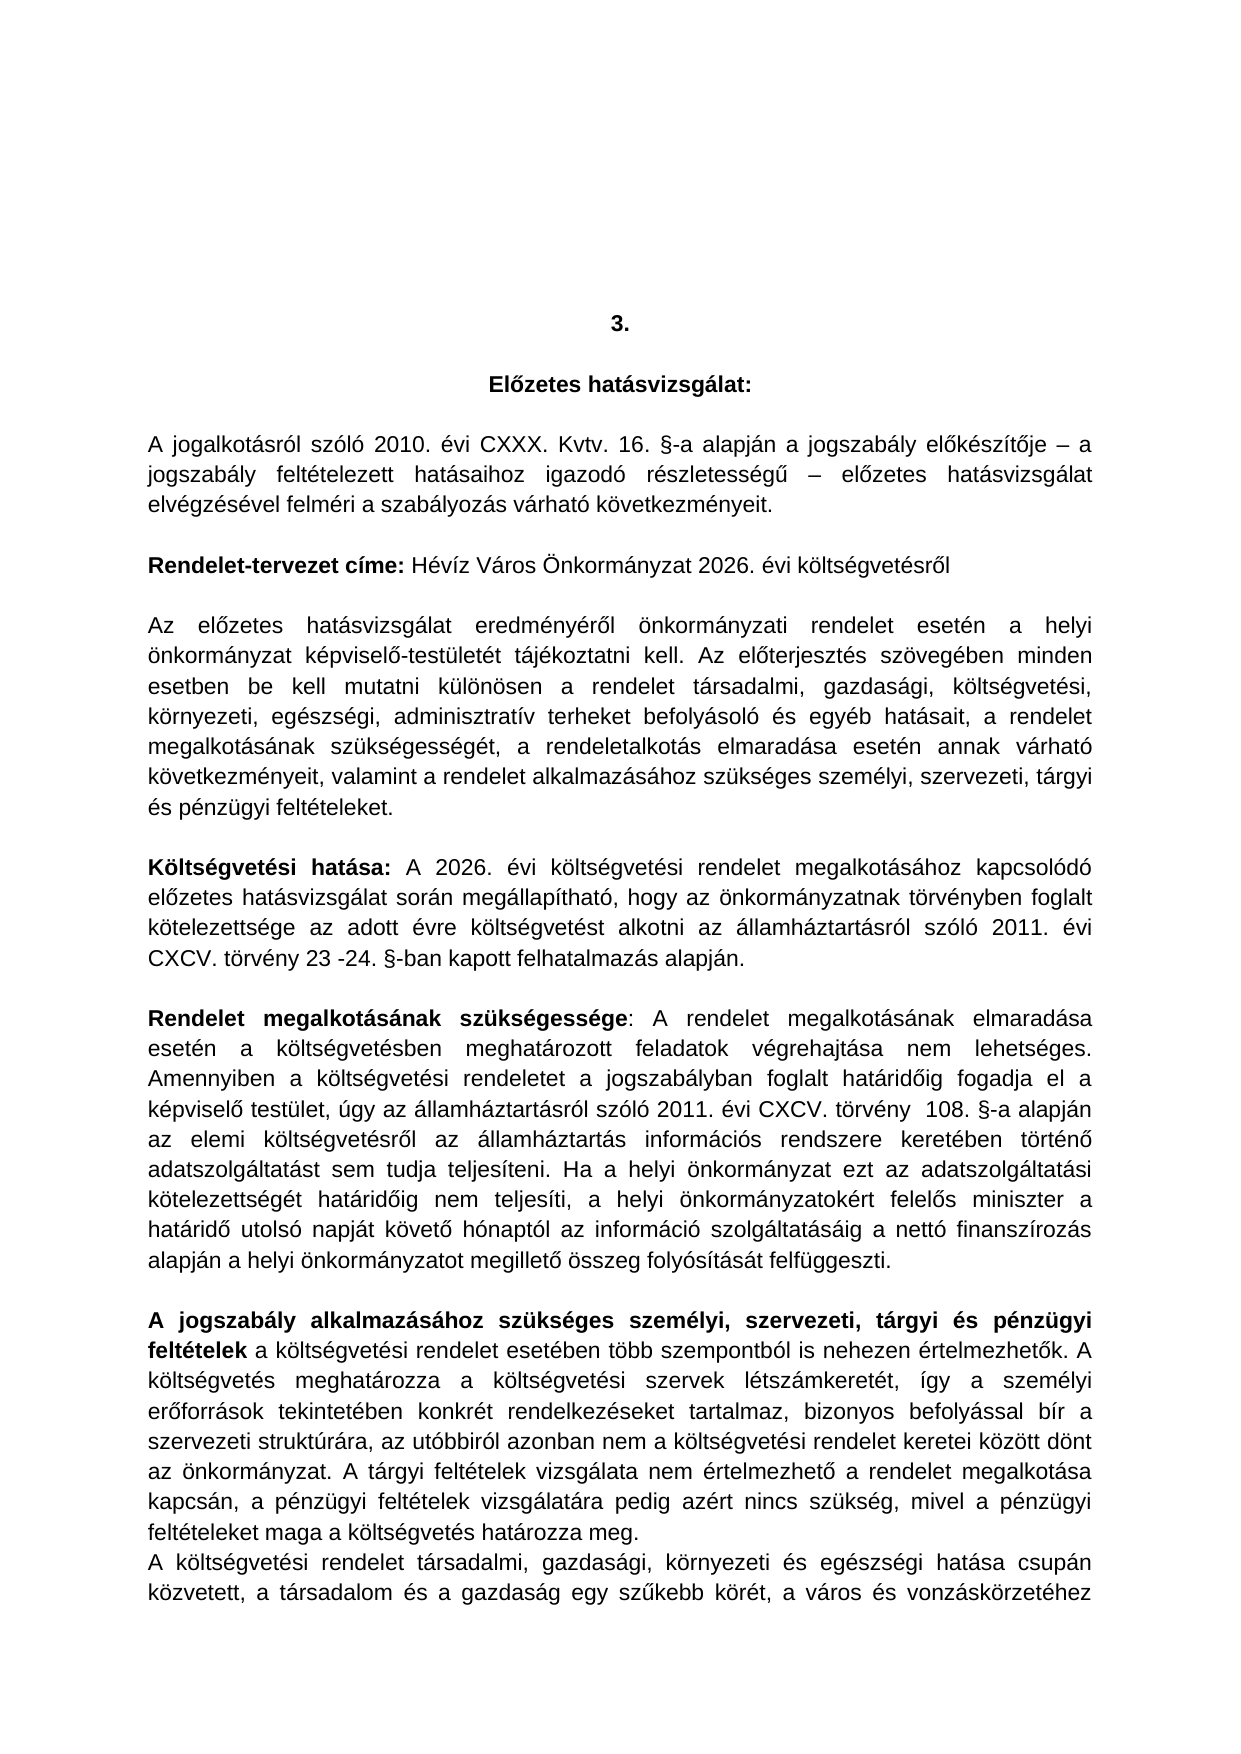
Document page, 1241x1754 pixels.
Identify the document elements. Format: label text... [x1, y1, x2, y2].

text Költségvetési hatása: A 2026. évi költségvetési rendelet megalkotásához kapcsolódó előzetes hatásvizsgálat során megállapítható, hogy az önkormányzatnak törvényben foglalt kötelezettsége az adott évre költségvetést alkotni az államháztartásról szóló 2011. évi CXCV. törvény 23 -24. §-ban kapott felhatalmazás alapján. [148, 854, 1093, 971]
text Előzetes hatásvizsgálat: [148, 371, 1093, 397]
text A jogalkotásról szóló 2010. évi CXXX. Kvtv. 16. §-a alapján a jogszabály előkészítője – a jogszabály feltételezett hatásaihoz igazodó részletességű – előzetes hatásvizsgálat elvégzésével felméri a szabályozás várható következményeit. [148, 431, 1093, 518]
text A jogszabály alkalmazásához szükséges személyi, szervezeti, tárgyi és pénzügyi feltételek a költségvetési rendelet esetében több szempontból is nehezen értelmezhetők. A költségvetés meghatározza a költségvetési szervek létszámkeretét, így a személyi erőforrások tekintetében konkrét rendelkezéseket tartalmaz, bizonyos befolyással bír a szervezeti struktúrára, az utóbbiról azonban nem a költségvetési rendelet keretei között dönt az önkormányzat. A tárgyi feltételek vizsgálata nem értelmezhető a rendelet megalkotása kapcsán, a pénzügyi feltételek vizsgálatára pedig azért nincs szükség, mivel a pénzügyi feltételeket maga a költségvetés határozza meg. [148, 1307, 1093, 1545]
text Rendelet megalkotásának szükségessége: A rendelet megalkotásának elmaradása esetén a költségvetésben meghatározott feladatok végrehajtása nem lehetséges. Amennyiben a költségvetési rendeletet a jogszabályban foglalt határidőig fogadja el a képviselő testület, úgy az államháztartásról szóló 2011. évi CXCV. törvény 108. §-a alapján az elemi költségvetésről az államháztartás információs rendszere keretében történő adatszolgáltatást sem tudja teljesíteni. Ha a helyi önkormányzat ezt az adatszolgáltatási kötelezettségét határidőig nem teljesíti, a helyi önkormányzatokért felelős miniszter a határidő utolsó napját követő hónaptól az információ szolgáltatásáig a nettó finanszírozás alapján a helyi önkormányzatot megillető összeg folyósítását felfüggeszti. [148, 1005, 1093, 1273]
text Rendelet-tervezet címe: Hévíz Város Önkormányzat 2026. évi költségvetésről [148, 552, 1093, 578]
text Az előzetes hatásvizsgálat eredményéről önkormányzati rendelet esetén a helyi önkormányzat képviselő-testületét tájékoztatni kell. Az előterjesztés szövegében minden esetben be kell mutatni különösen a rendelet társadalmi, gazdasági, költségvetési, környezeti, egészségi, adminisztratív terheket befolyásoló és egyéb hatásait, a rendelet megalkotásának szükségességét, a rendeletalkotás elmaradása esetén annak várható következményeit, valamint a rendelet alkalmazásához szükséges személyi, szervezeti, tárgyi és pénzügyi feltételeket. [148, 612, 1093, 820]
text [148, 1549, 1093, 1605]
text 3. [148, 310, 1093, 336]
